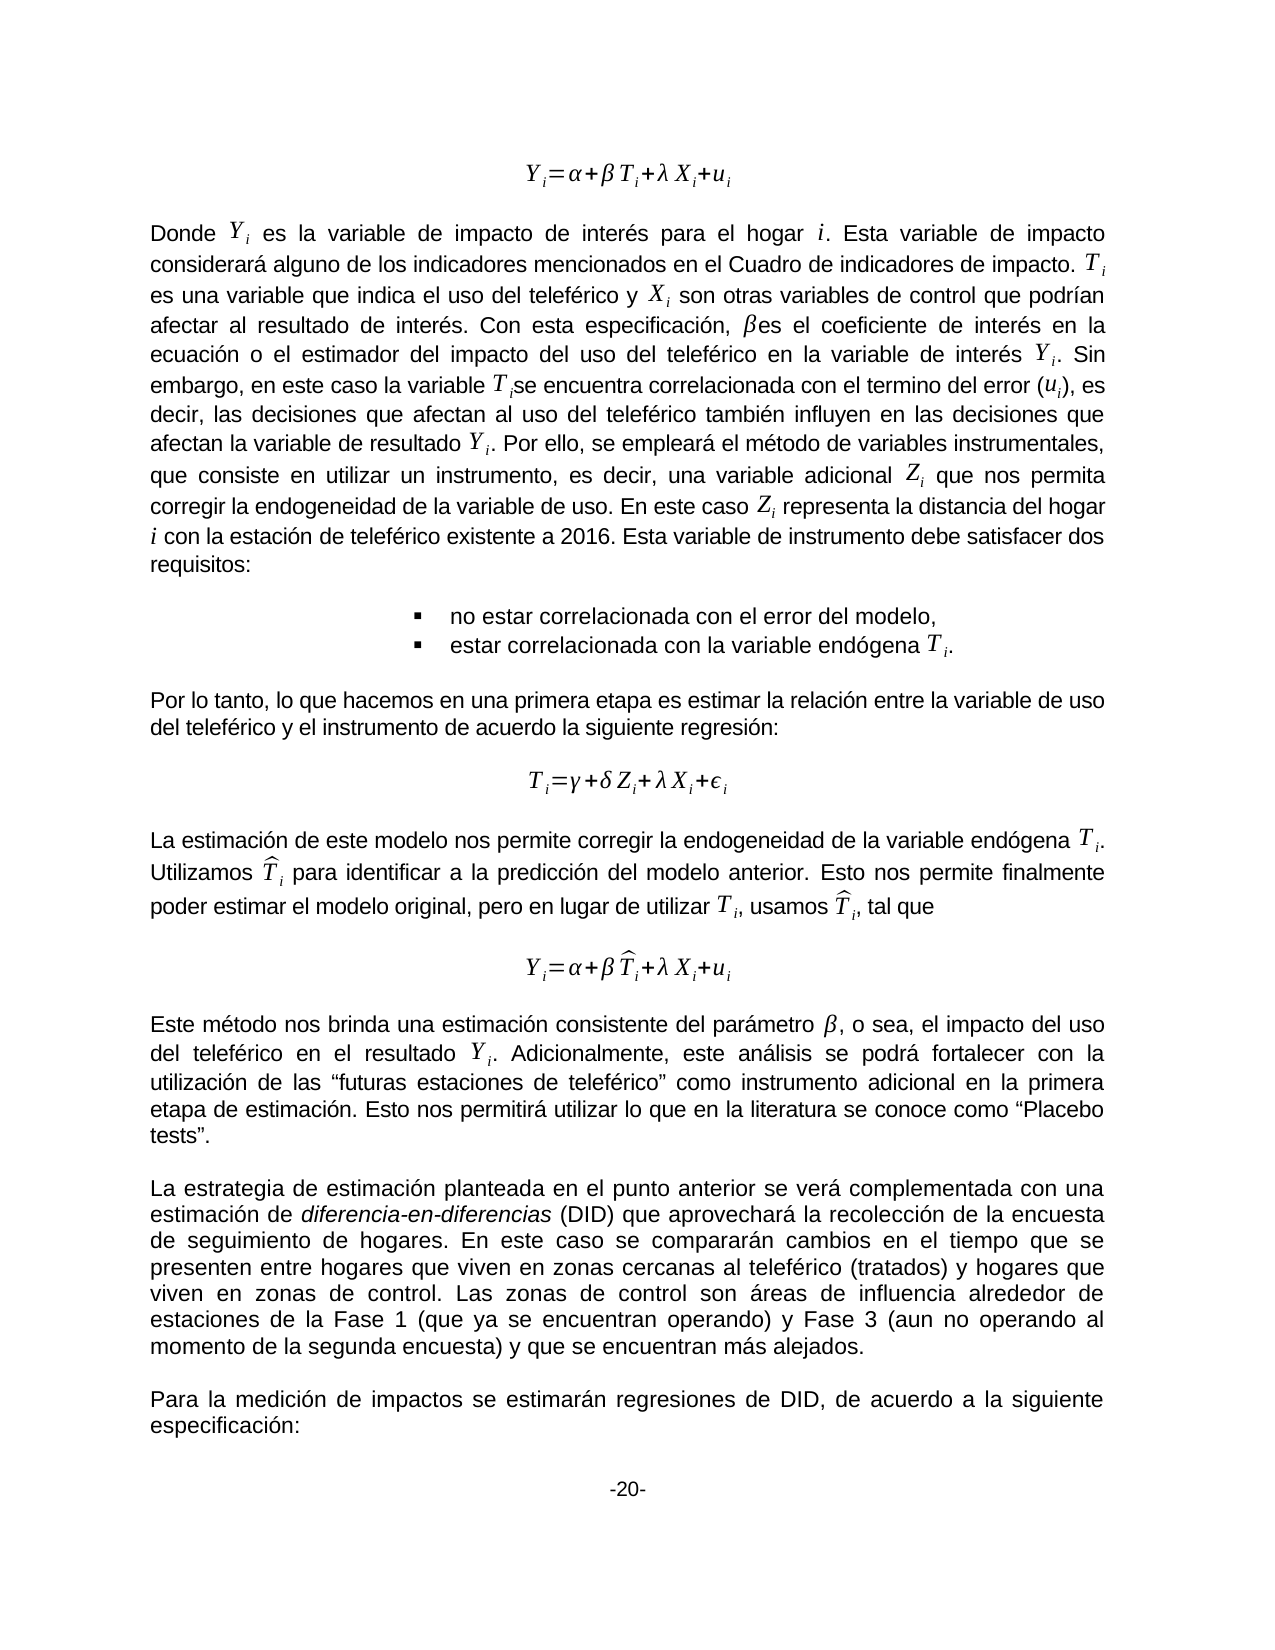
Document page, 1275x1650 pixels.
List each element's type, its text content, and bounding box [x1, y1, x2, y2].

text La estimación de este modelo nos permite corregir la endogeneidad de la variable endógena . Utilizamos para identificar a la predicción del modelo anterior. Esto nos permite finalmente poder estimar el modelo original, pero en lugar de utilizar , usamos , tal que [150, 824, 1106, 923]
list no estar correlacionada con el error del modelo, [412, 603, 1106, 629]
text Este método nos brinda una estimación consistente del parámetro , o sea, el impacto del uso del teleférico en el resultado . Adicionalmente, este análisis se podrá fortalecer con la utilización de las “futuras estaciones de teleférico” como instrumento adicional en la primera etapa de estimación. Esto nos permitirá utilizar lo que en la literatura se conoce como “Placebo tests”. [150, 1010, 1106, 1148]
list La estrategia de estimación planteada en el punto anterior se verá complementada con una estimación de diferencia-en-diferencias (DID) que aprovechará la recolección de la encuesta de seguimiento de hogares. En este caso se compararán cambios en el tiempo que se presenten entre hogares que viven en zonas cercanas al teleférico (tratados) y hogares que viven en zonas de control. Las zonas de control son áreas de influencia alrededor de estaciones de la Fase 1 (que ya se encuentran operando) y Fase 3 (aun no operando al momento de la segunda encuesta) y que se encuentran más alejados. [150, 1175, 1106, 1359]
list Para la medición de impactos se estimarán regresiones de DID, de acuerdo a la siguiente especificación: [150, 1386, 1106, 1438]
list estar correlacionada con la variable endógena . [412, 629, 1106, 661]
text Donde es la variable de impacto de interés para el hogar . Esta variable de impacto considerará alguno de los indicadores mencionados en el Cuadro de indicadores de impacto. es una variable que indica el uso del teleférico y son otras variables de control que podrían afectar al resultado de interés. Con esta especificación, es el coeficiente de interés en la ecuación o el estimador del impacto del uso del teleférico en la variable de interés . Sin embargo, en este caso la variable se encuentra correlacionada con el termino del error (), es decir, las decisiones que afectan al uso del teleférico también influyen en las decisiones que afectan la variable de resultado . Por ello, se empleará el método de variables instrumentales, que consiste en utilizar un instrumento, es decir, una variable adicional que nos permita corregir la endogeneidad de la variable de uso. En este caso representa la distancia del hogar con la estación de teleférico existente a 2016. Esta variable de instrumento debe satisfacer dos requisitos: [150, 217, 1106, 577]
text Por lo tanto, lo que hacemos en una primera etapa es estimar la relación entre la variable de uso del teleférico y el instrumento de acuerdo la siguiente regresión: [150, 687, 1106, 740]
